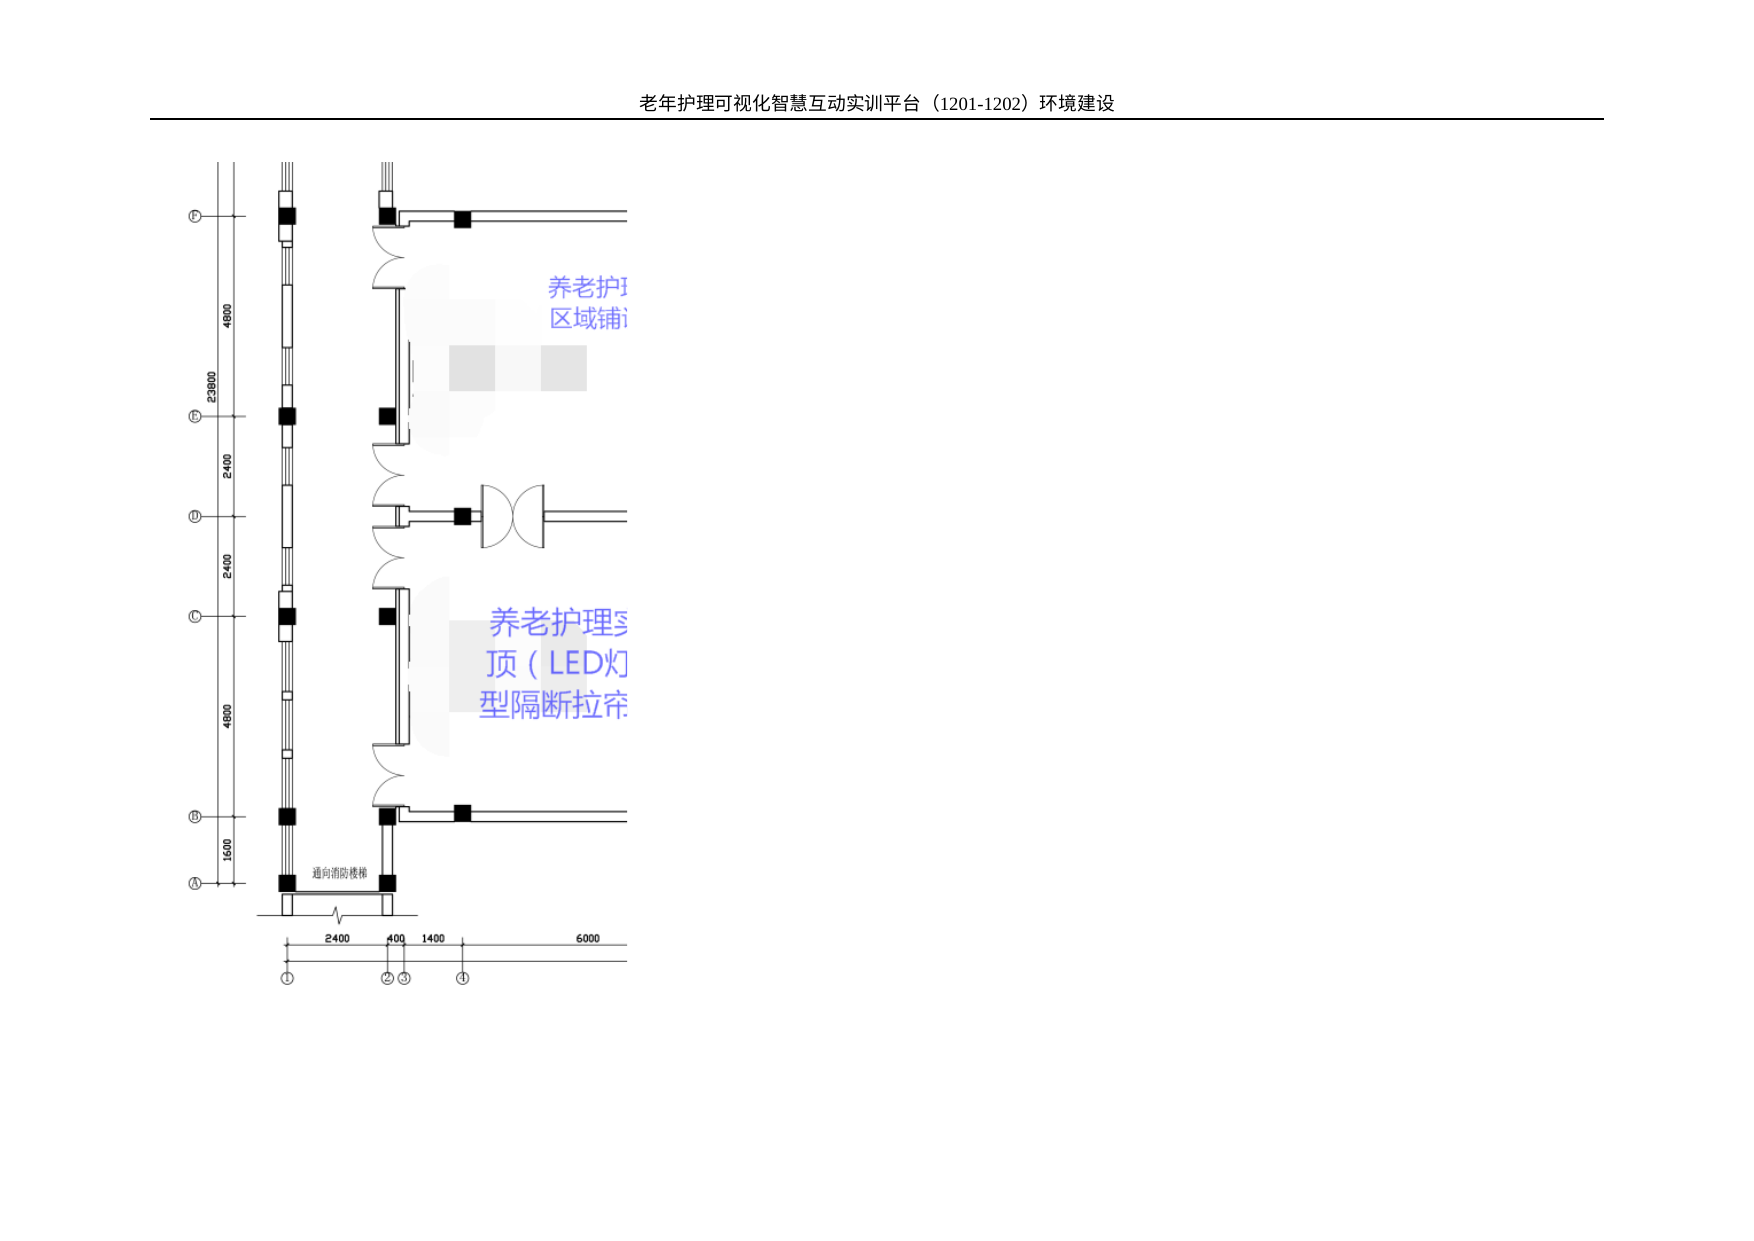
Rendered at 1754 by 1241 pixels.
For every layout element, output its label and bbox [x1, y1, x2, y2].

picture [150, 162, 628, 1009]
